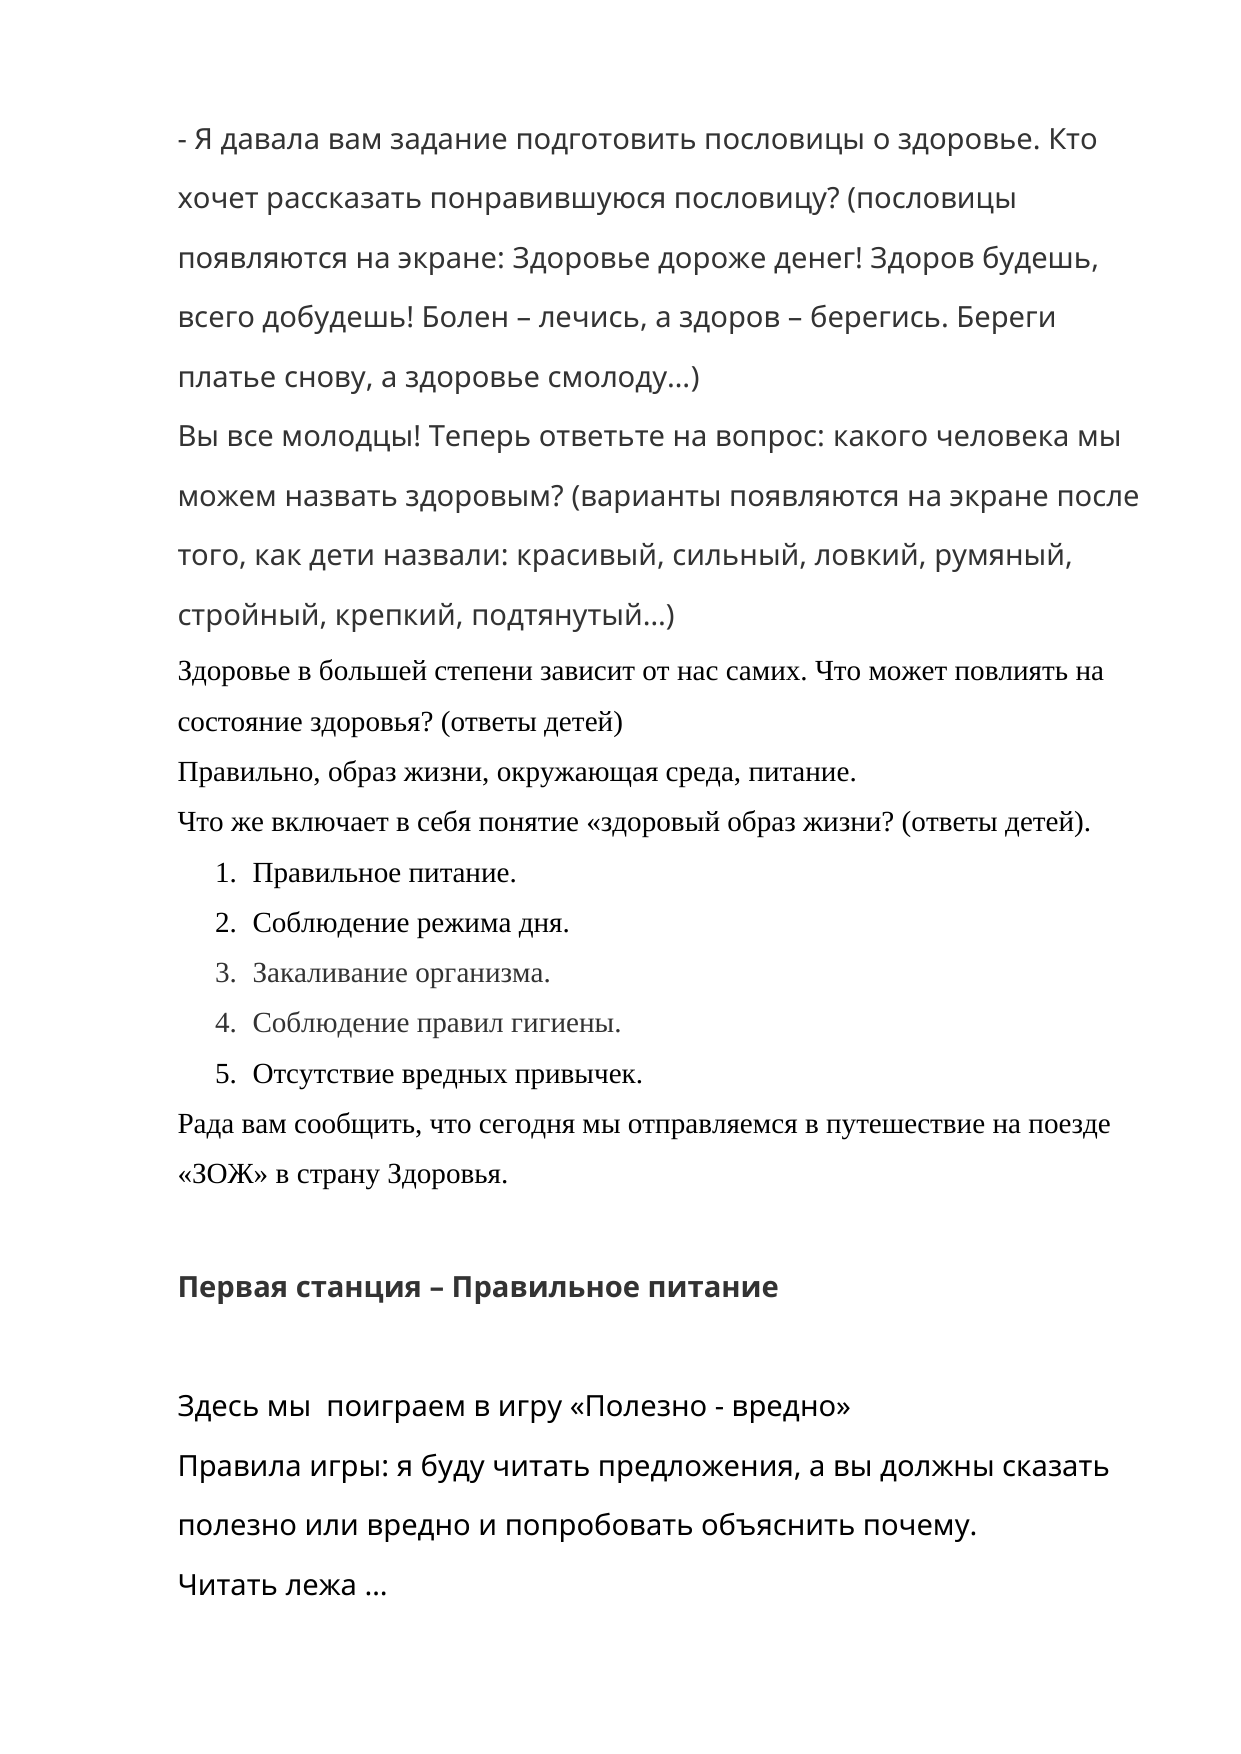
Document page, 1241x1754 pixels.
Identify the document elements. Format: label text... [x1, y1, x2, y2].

list Отсутствие вредных привычек. [215, 1056, 1152, 1089]
text Что же включает в себя понятие «здоровый образ жизни? (ответы детей). [177, 804, 1152, 838]
text Здоровье в большей степени зависит от нас самих. Что может повлиять на состояние здоровья? (ответы детей) [177, 653, 1152, 737]
text Правильно, образ жизни, окружающая среда, питание. [177, 754, 1152, 788]
list Закаливание организма. [215, 955, 1152, 989]
text Первая станция – Правильное питание [177, 1266, 1152, 1306]
text Вы все молодцы! Теперь ответьте на вопрос: какого человека мы можем назвать здоровым? (варианты появляются на экране после того, как дети назвали: красивый, сильный, ловкий, румяный, стройный, крепкий, подтянутый…) [177, 416, 1152, 634]
list Соблюдение правил гигиены. [215, 1006, 1152, 1039]
text Здесь мы поиграем в игру «Полезно - вредно» Правила игры: я буду читать предложения, а вы должны сказать полезно или вредно и попробовать объяснить почему. Читать лежа … [177, 1385, 1152, 1603]
list Правильное питание. [215, 855, 1152, 888]
text - Я давала вам задание подготовить пословицы о здоровье. Кто хочет рассказать понравившуюся пословицу? (пословицы появляются на экране: Здоровье дороже денег! Здоров будешь, всего добудешь! Болен – лечись, а здоров – берегись. Береги платье снову, а здоровье смолоду…) [177, 118, 1152, 396]
text Рада вам сообщить, что сегодня мы отправляемся в путешествие на поезде «ЗОЖ» в страну Здоровья. [177, 1106, 1152, 1190]
list Соблюдение режима дня. [215, 905, 1152, 938]
